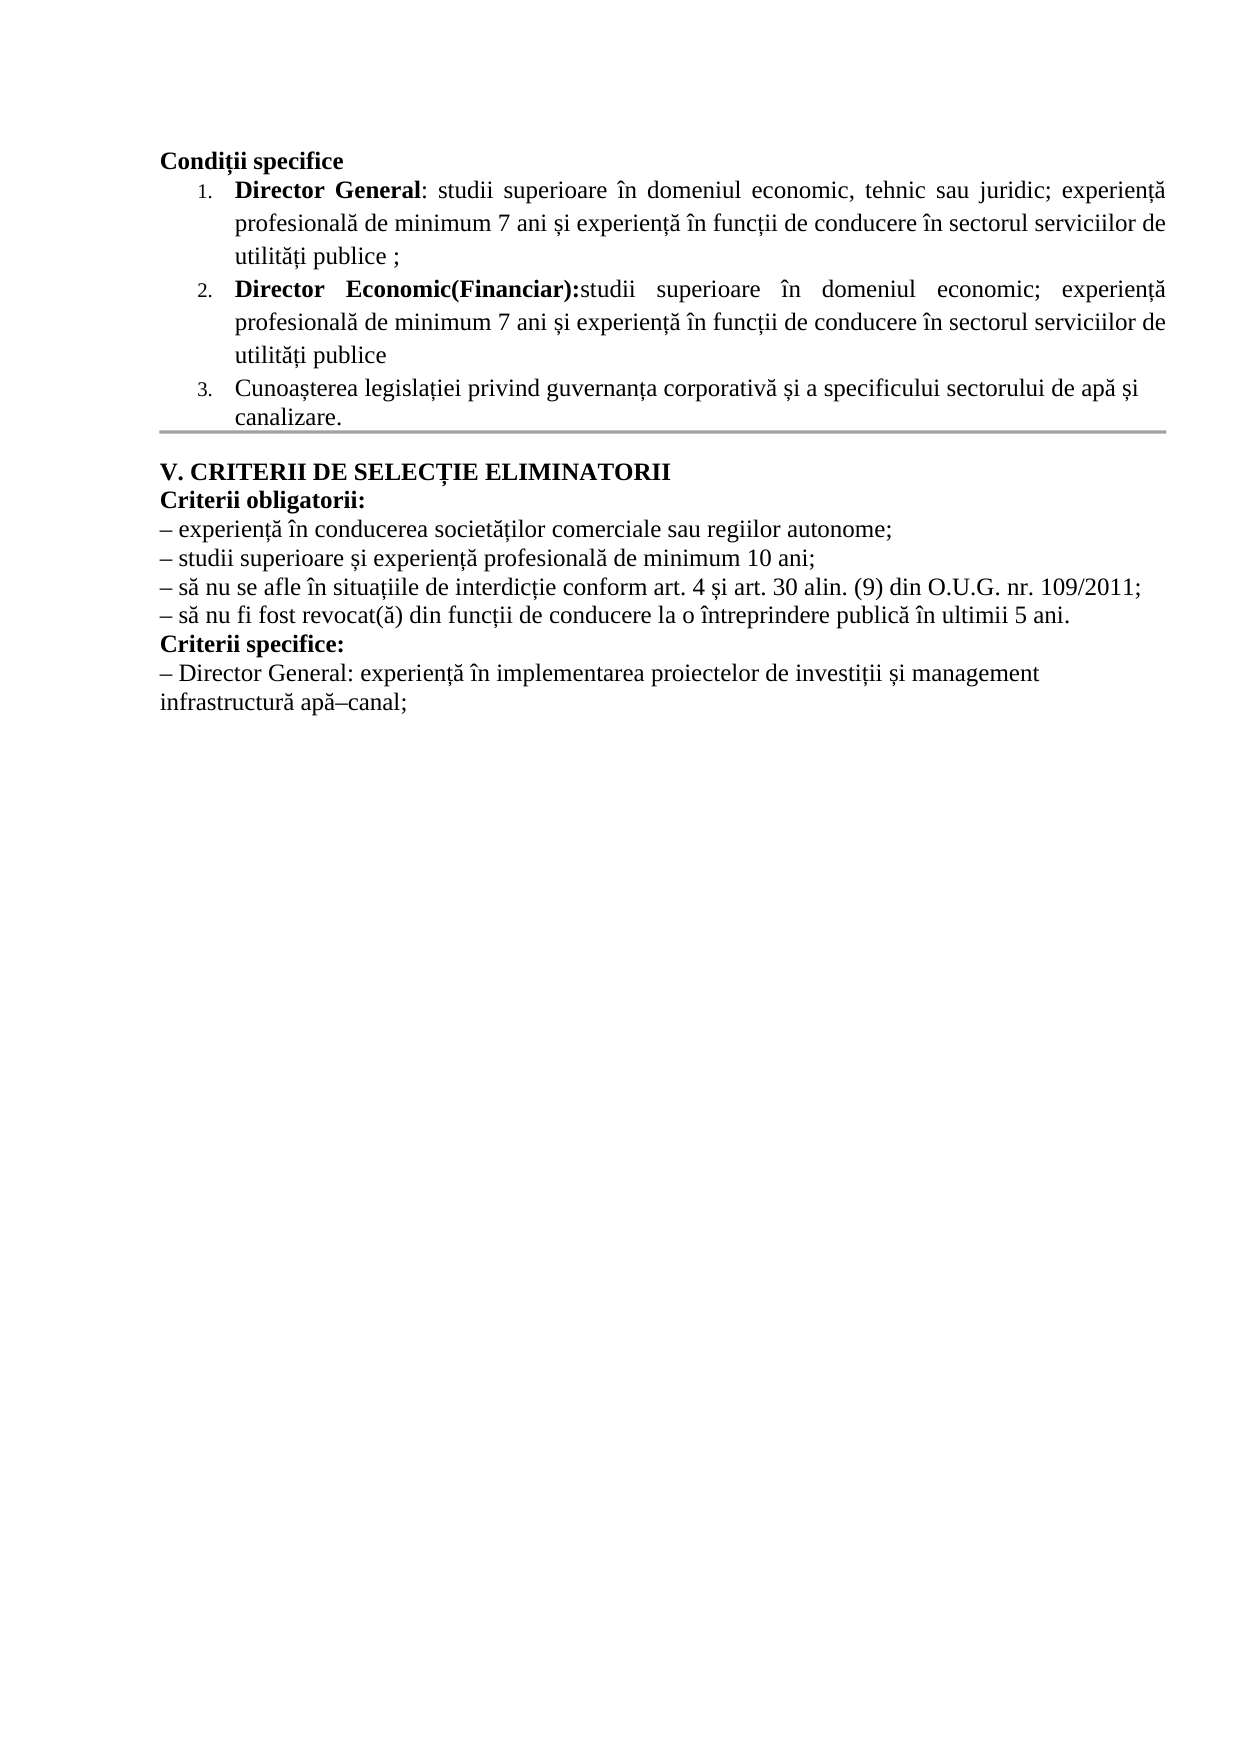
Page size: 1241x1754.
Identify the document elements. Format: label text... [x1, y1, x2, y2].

list Director General: studii superioare în domeniul economic, tehnic sau juridic; experiență profesională de minimum 7 ani și experiență în funcții de conducere în sectorul serviciilor de utilități publice ; [197, 175, 1166, 269]
text Criterii specifice: – Director General: experiență în implementarea proiectelor de investiții și management infrastructură apă–canal; – Director Economic(Financiar): competențe solide în contabilitate, audit și gestiune financiară. [159, 629, 1166, 716]
text V. CRITERII DE SELECȚIE ELIMINATORII [159, 457, 1166, 486]
list Director Economic(Financiar):studii superioare în domeniul economic; experiență profesională de minimum 7 ani și experiență în funcții de conducere în sectorul serviciilor de utilități publice [197, 274, 1166, 369]
text Criterii obligatorii: – experiență în conducerea societăților comerciale sau regiilor autonome; – studii superioare și experiență profesională de minimum 10 ani; – să nu se afle în situațiile de interdicție conform art. 4 și art. 30 alin. (9) din O.U.G. nr. 109/2011; – să nu fi fost revocat(ă) din funcții de conducere la o întreprindere publică în ultimii 5 ani. [159, 486, 1166, 629]
list Cunoașterea legislației privind guvernanța corporativă și a specificului sectorului de apă și canalizare. [197, 373, 1166, 430]
text Condiții specifice [159, 146, 1166, 175]
